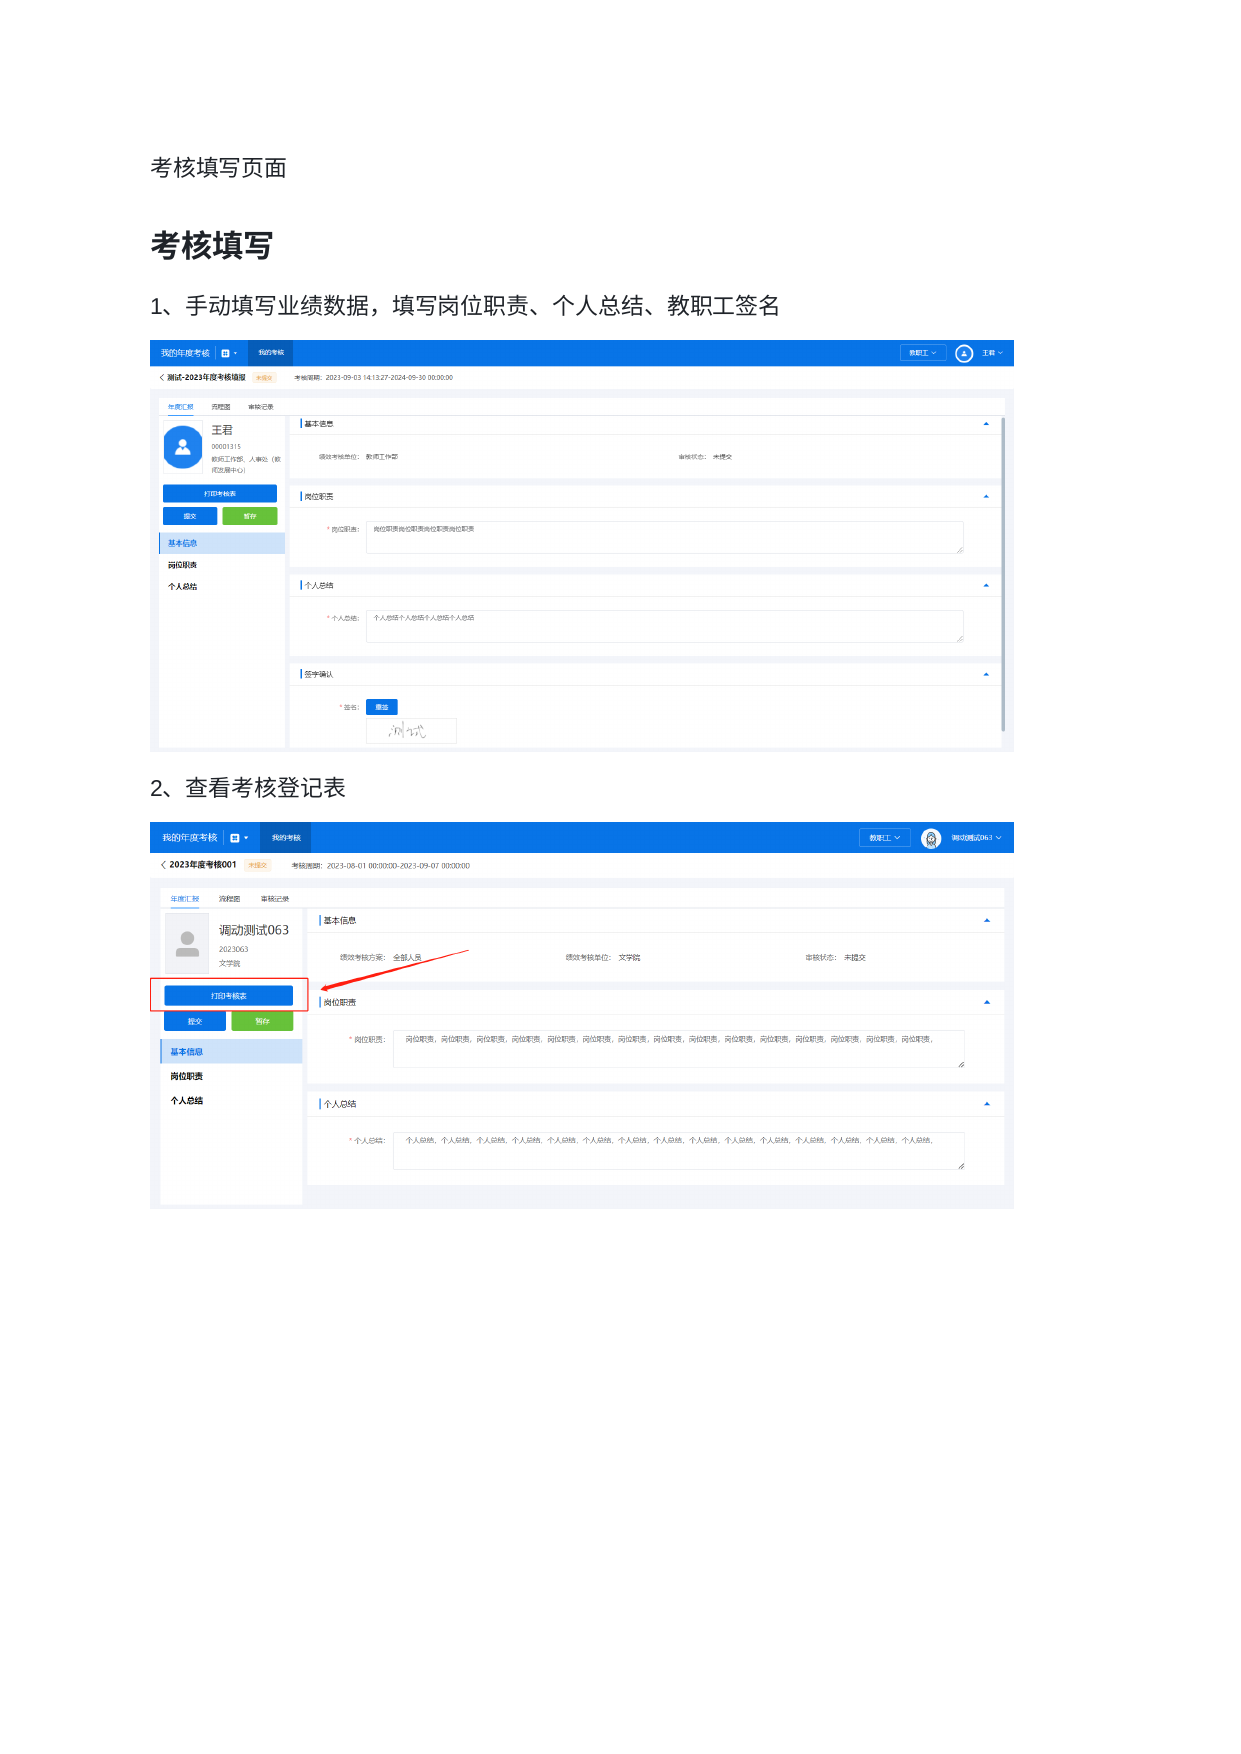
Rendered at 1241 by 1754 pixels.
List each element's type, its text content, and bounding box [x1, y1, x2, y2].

text 2、查看考核登记表 [150, 770, 1090, 803]
list 手动填写业绩数据，填写岗位职责、个人总结、教职工签名 [150, 288, 1090, 321]
picture [150, 340, 1014, 752]
picture [150, 822, 1014, 1209]
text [150, 150, 1090, 183]
text 考核填写 [150, 221, 1090, 266]
